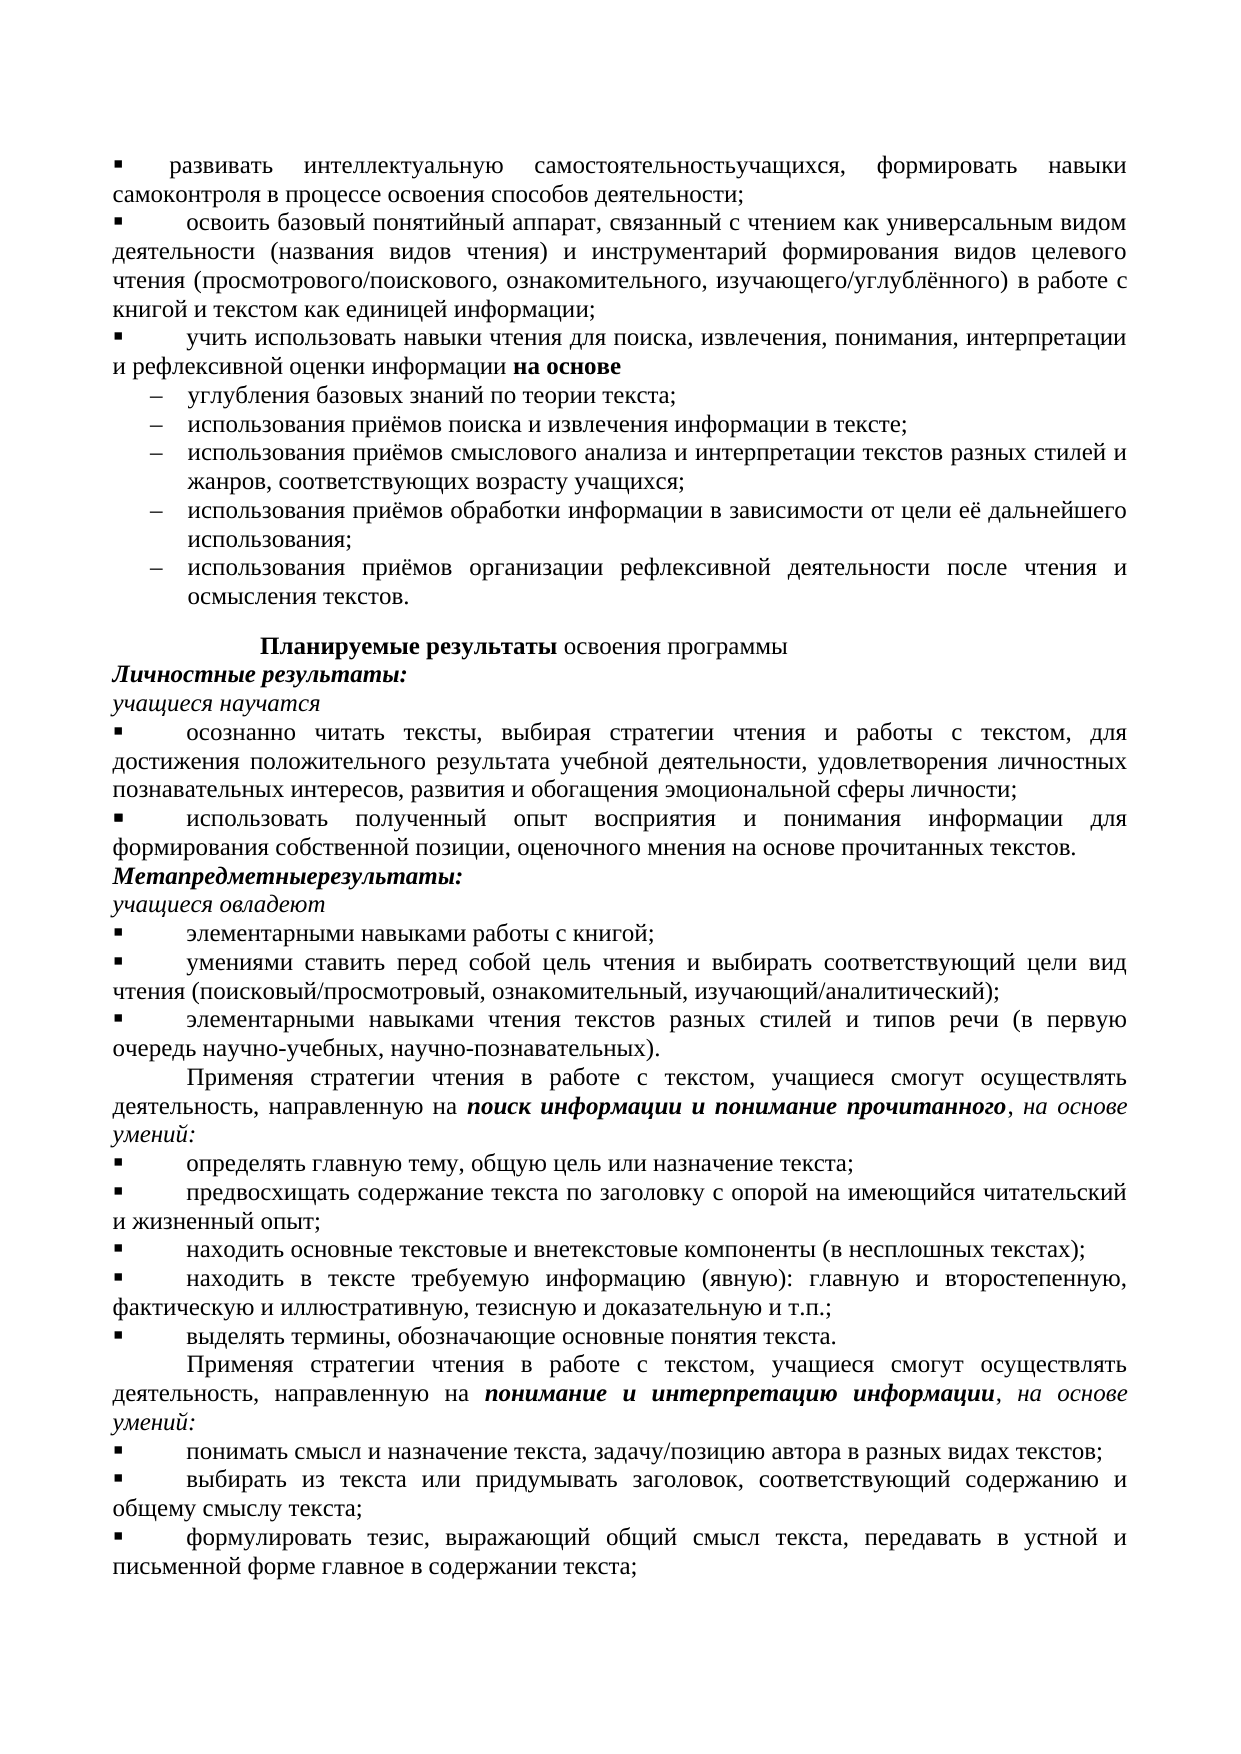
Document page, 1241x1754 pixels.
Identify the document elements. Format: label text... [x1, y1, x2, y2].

text Применяя стратегии чтения в работе с текстом, учащиеся смогут осуществлять деятельность, направленную на поиск информации и понимание прочитанного, на основе умений: [112, 1062, 1128, 1148]
list использовать полученный опыт восприятия и понимания информации для формирования собственной позиции, оценочного мнения на основе прочитанных текстов. [112, 803, 1128, 861]
list формулировать тезис, выражающий общий смысл текста, передавать в устной и письменной форме главное в содержании текста; [112, 1522, 1128, 1579]
text учащиеся научатся [112, 688, 1128, 717]
list углубления базовых знаний по теории текста; [150, 380, 1128, 409]
list предвосхищать содержание текста по заголовку с опорой на имеющийся читательский и жизненный опыт; [112, 1177, 1128, 1234]
list освоить базовый понятийный аппарат, связанный с чтением как универсальным видом деятельности (названия видов чтения) и инструментарий формирования видов целевого чтения (просмотрового/поискового, ознакомительного, изучающего/углублённого) в работе с книгой и текстом как единицей информации; [112, 207, 1128, 258]
list умениями ставить перед собой цель чтения и выбирать соответствующий цели вид чтения (поисковый/просмотровый, ознакомительный, изучающий/аналитический); [112, 947, 1128, 1004]
list использования приёмов смыслового анализа и интерпретации текстов разных стилей и жанров, соответствующих возрасту учащихся; [150, 437, 1128, 495]
text Планируемые результаты освоения программы [187, 631, 1128, 659]
list находить в тексте требуемую информацию (явную): главную и второстепенную, фактическую и иллюстративную, тезисную и доказательную и т.п.; [112, 1263, 1128, 1321]
list использования приёмов поиска и извлечения информации в тексте; [150, 409, 1128, 437]
list учить использовать навыки чтения для поиска, извлечения, понимания, интерпретации и рефлексивной оценки информации на основе [112, 322, 1128, 380]
text Метапредметныерезультаты: [112, 861, 1128, 889]
list развивать интеллектуальную самостоятельностьучащихся, формировать навыки самоконтроля в процессе освоения способов деятельности; [112, 150, 1128, 207]
list освоить базовый понятийный аппарат, связанный с чтением как универсальным видом деятельности (названия видов чтения) и инструментарий формирования видов целевого чтения (просмотрового/поискового, ознакомительного, изучающего/углублённого) в работе с книгой и текстом как единицей информации; [202, 265, 1128, 322]
list использования приёмов обработки информации в зависимости от цели её дальнейшего использования; [150, 495, 1128, 552]
text Личностные результаты: [112, 659, 1128, 688]
list определять главную тему, общую цель или назначение текста; [112, 1148, 1128, 1177]
list элементарными навыками работы с книгой; [112, 918, 1128, 947]
list выделять термины, обозначающие основные понятия текста. [112, 1321, 1128, 1349]
list элементарными навыками чтения текстов разных стилей и типов речи (в первую очередь научно-учебных, научно-познавательных). [112, 1004, 1128, 1062]
list понимать смысл и назначение текста, задачу/позицию автора в разных видах текстов; [112, 1436, 1128, 1464]
list находить основные текстовые и внетекстовые компоненты (в несплошных текстах); [112, 1234, 1128, 1263]
text учащиеся овладеют [112, 889, 1128, 918]
list использования приёмов организации рефлексивной деятельности после чтения и осмысления текстов. [150, 552, 1128, 610]
list выбирать из текста или придумывать заголовок, соответствующий содержанию и общему смыслу текста; [112, 1464, 1128, 1522]
text Применяя стратегии чтения в работе с текстом, учащиеся смогут осуществлять деятельность, направленную на понимание и интерпретацию информации, на основе умений: [112, 1349, 1128, 1436]
list осознанно читать тексты, выбирая стратегии чтения и работы с текстом, для достижения положительного результата учебной деятельности, удовлетворения личностных познавательных интересов, развития и обогащения эмоциональной сферы личности; [112, 717, 1128, 803]
